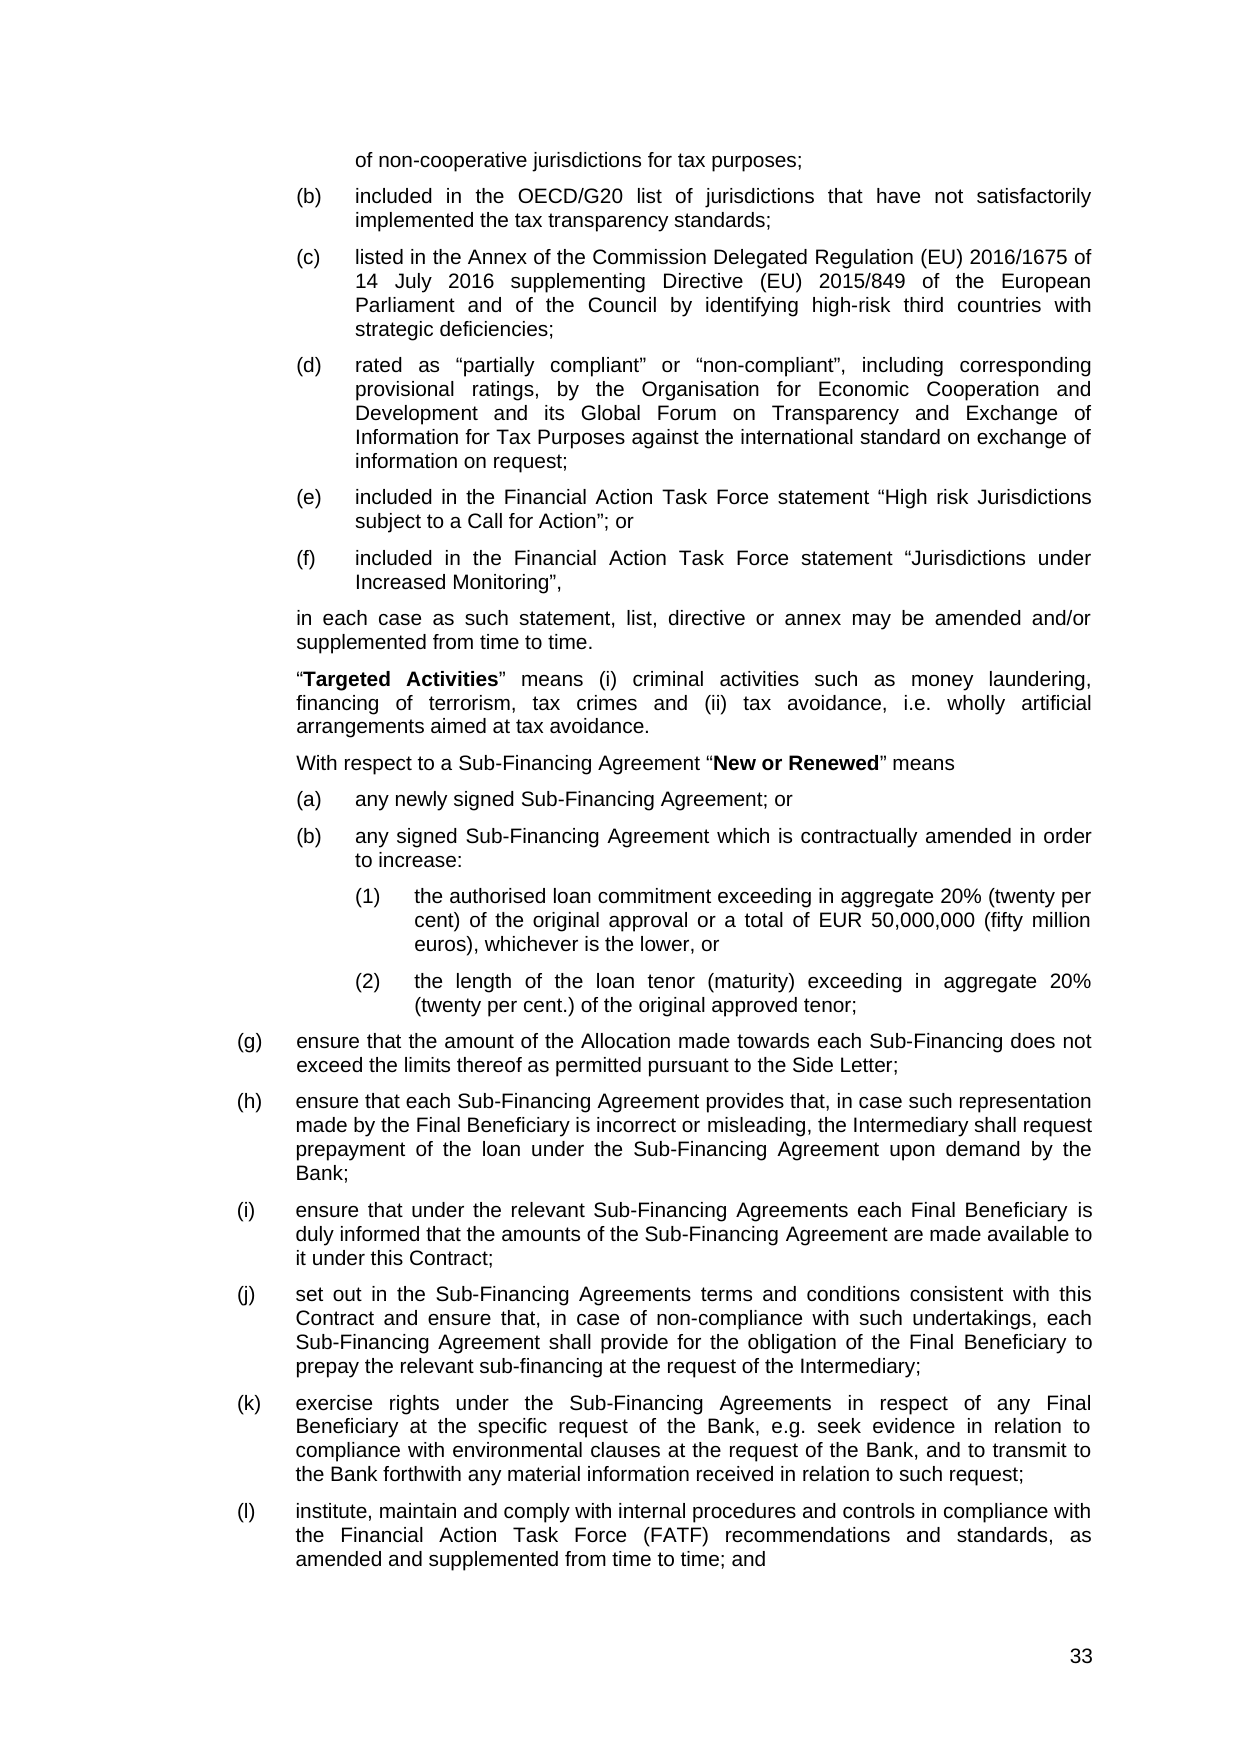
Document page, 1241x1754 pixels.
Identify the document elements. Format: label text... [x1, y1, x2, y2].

text “Targeted Activities” means (i) criminal activities such as money laundering, financing of terrorism, tax crimes and (ii) tax avoidance, i.e. wholly artificial arrangements aimed at tax avoidance. [296, 666, 1092, 738]
list rated as “partially compliant” or “non-compliant”, including corresponding provisional ratings, by the Organisation for Economic Cooperation and Development and its Global Forum on Transparency and Exchange of Information for Tax Purposes against the international standard on exchange of information on request; [296, 353, 1092, 473]
list exercise rights under the Sub-Financing Agreements in respect of any Final Beneficiary at the specific request of the Bank, e.g. seek evidence in relation to compliance with environmental clauses at the request of the Bank, and to transmit to the Bank forthwith any material information received in relation to such request; [237, 1390, 1092, 1486]
list set out in the Sub-Financing Agreements terms and conditions consistent with this Contract and ensure that, in case of non-compliance with such undertakings, each Sub-Financing Agreement shall provide for the obligation of the Final Beneficiary to prepay the relevant sub-financing at the request of the Intermediary; [237, 1282, 1092, 1378]
list included in the OECD/G20 list of jurisdictions that have not satisfactorily implemented the tax transparency standards; [296, 184, 1092, 232]
list the length of the loan tenor (maturity) exceeding in aggregate 20% (twenty per cent.) of the original approved tenor; [355, 968, 1092, 1016]
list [296, 148, 1092, 172]
list any signed Sub-Financing Agreement which is contractually amended in order to increase: [296, 824, 1092, 872]
list ensure that each Sub-Financing Agreement provides that, in case such representation made by the Final Beneficiary is incorrect or misleading, the Intermediary shall request prepayment of the loan under the Sub-Financing Agreement upon demand by the Bank; [237, 1089, 1092, 1185]
list institute, maintain and comply with internal procedures and controls in compliance with the Financial Action Task Force (FATF) recommendations and standards, as amended and supplemented from time to time; and [237, 1499, 1092, 1571]
list any newly signed Sub-Financing Agreement; or [296, 787, 1092, 811]
text With respect to a Sub-Financing Agreement “New or Renewed” means [296, 751, 1092, 775]
text in each case as such statement, list, directive or annex may be amended and/or supplemented from time to time. [296, 606, 1092, 654]
list ensure that under the relevant Sub-Financing Agreements each Final Beneficiary is duly informed that the amounts of the Sub-Financing Agreement are made available to it under this Contract; [237, 1198, 1092, 1269]
list included in the Financial Action Task Force statement “High risk Jurisdictions subject to a Call for Action”; or [296, 485, 1092, 533]
list included in the Financial Action Task Force statement “Jurisdictions under Increased Monitoring”, [296, 546, 1092, 593]
list ensure that the amount of the Allocation made towards each Sub-Financing does not exceed the limits thereof as permitted pursuant to the Side Letter; [237, 1029, 1092, 1077]
list the authorised loan commitment exceeding in aggregate 20% (twenty per cent) of the original approval or a total of EUR 50,000,000 (fifty million euros), whichever is the lower, or [355, 884, 1092, 956]
list listed in the Annex of the Commission Delegated Regulation (EU) 2016/1675 of 14 July 2016 supplementing Directive (EU) 2015/849 of the European Parliament and of the Council by identifying high-risk third countries with strategic deficiencies; [296, 244, 1092, 340]
